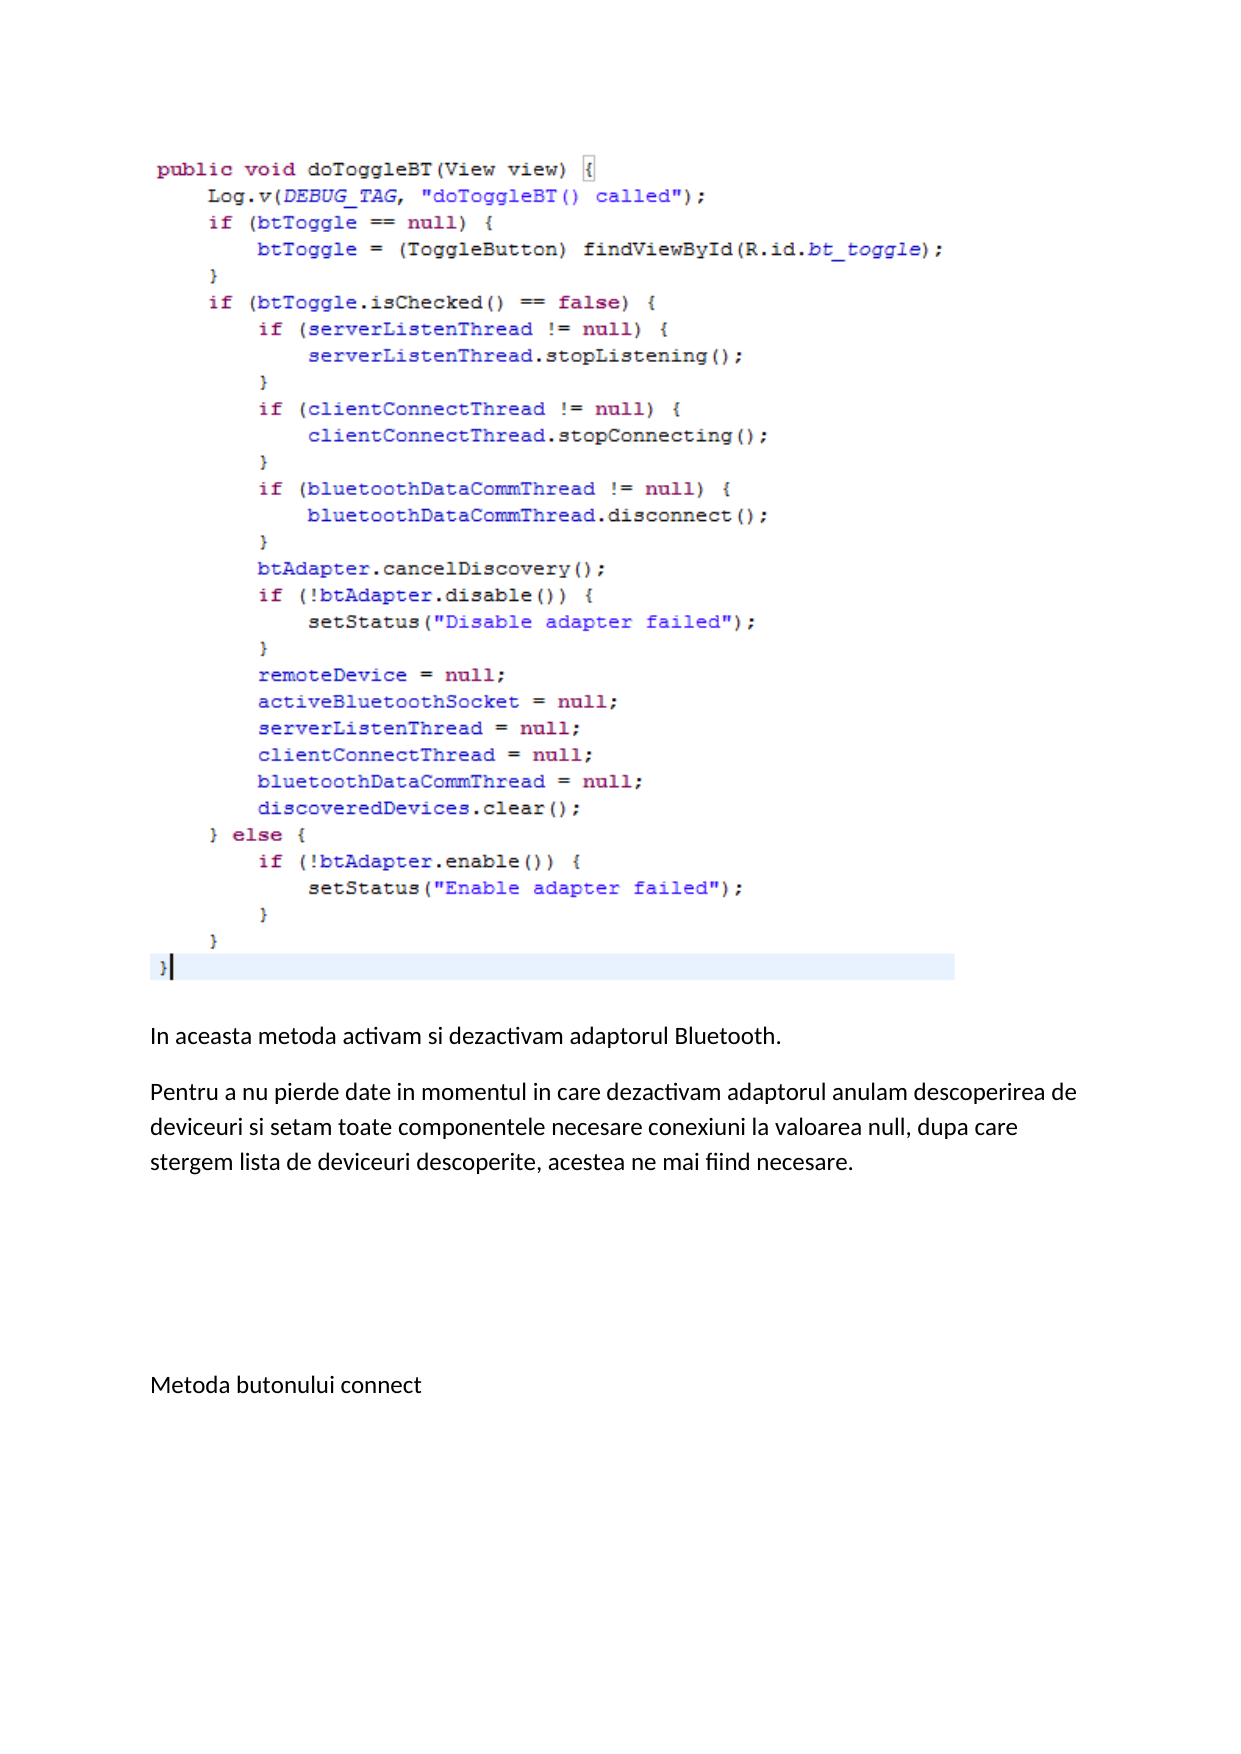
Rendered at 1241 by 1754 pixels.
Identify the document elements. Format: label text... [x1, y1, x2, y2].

picture [150, 150, 955, 996]
text Metoda butonului connect [150, 1369, 1090, 1400]
text In aceasta metoda activam si dezactivam adaptorul Bluetooth. [150, 1020, 1090, 1051]
text Pentru a nu pierde date in momentul in care dezactivam adaptorul anulam descoperirea de deviceuri si setam toate componentele necesare conexiuni la valoarea null, dupa care stergem lista de deviceuri descoperite, acestea ne mai fiind necesare. [150, 1076, 1090, 1177]
